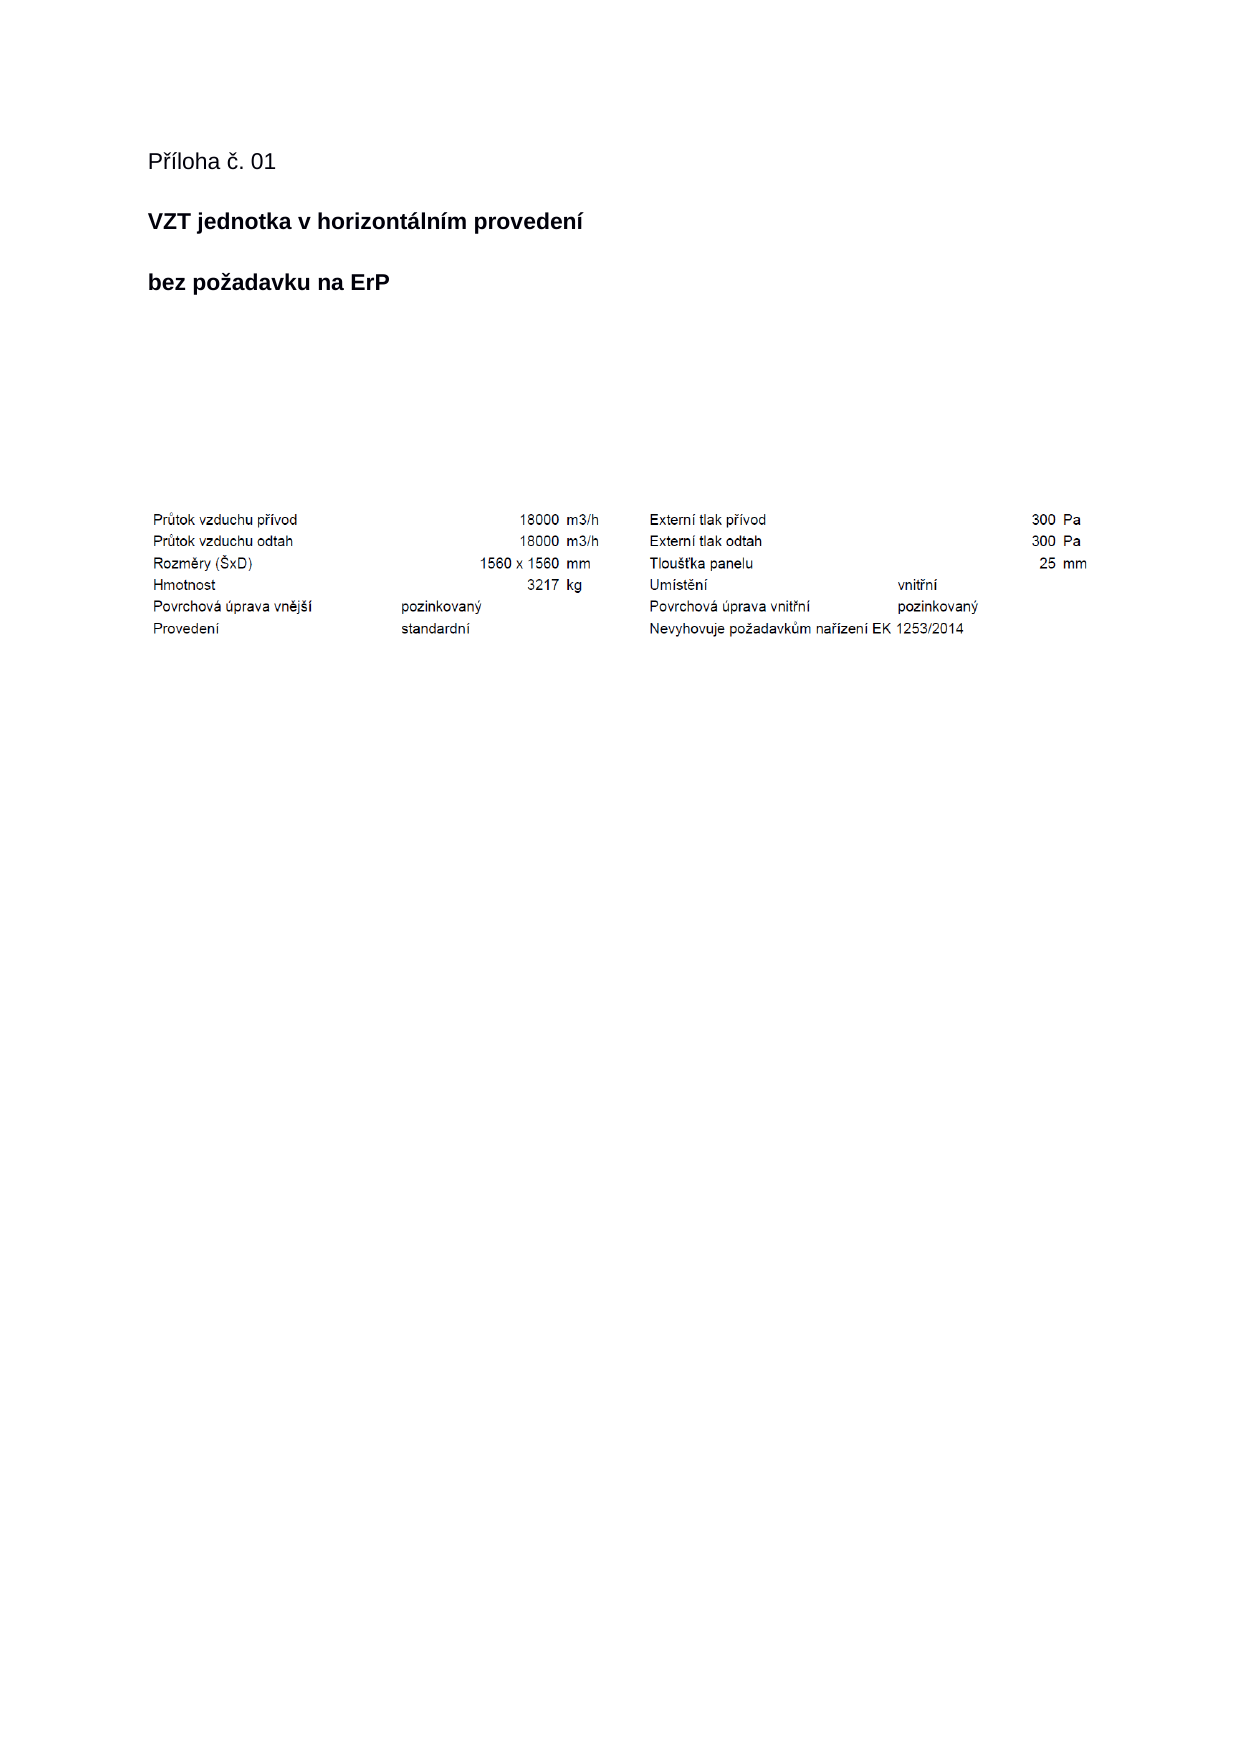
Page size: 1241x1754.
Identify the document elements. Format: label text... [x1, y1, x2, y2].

text bez požadavku na ErP [148, 268, 1093, 295]
text Příloha č. 01 [148, 148, 1093, 174]
text VZT jednotka v horizontálním provedení [148, 208, 1093, 234]
picture [147, 510, 1093, 654]
